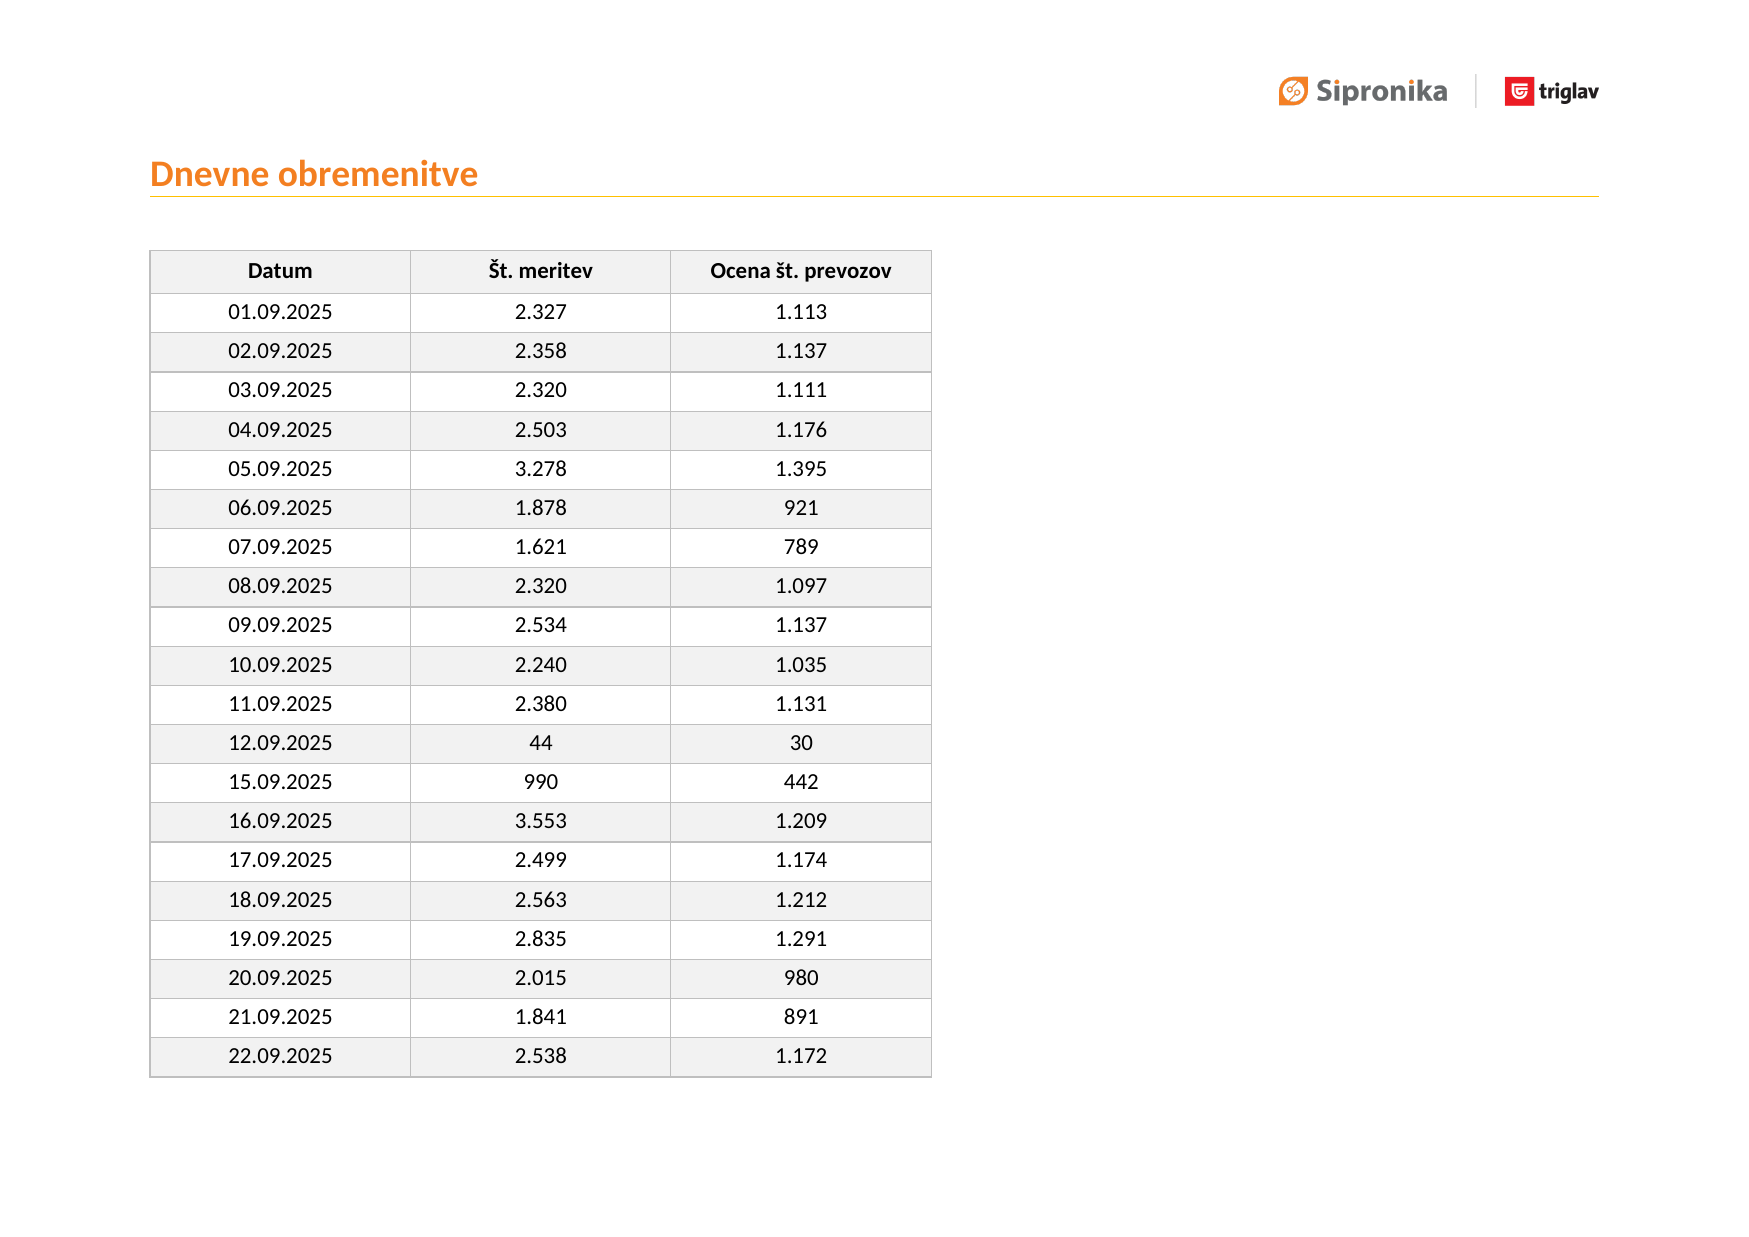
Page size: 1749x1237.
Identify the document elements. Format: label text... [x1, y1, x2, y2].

table_cell 990 [411, 764, 670, 802]
table_cell 3.553 [411, 803, 670, 841]
table_cell 1.621 [411, 529, 670, 567]
table_cell 02.09.2025 [151, 333, 410, 371]
table_cell 17.09.2025 [151, 843, 410, 881]
table_cell 20.09.2025 [151, 960, 410, 998]
table_cell 15.09.2025 [151, 764, 410, 802]
picture [1279, 74, 1599, 108]
table_cell 2.538 [411, 1038, 670, 1076]
table_cell 2.240 [411, 647, 670, 685]
table_cell 3.278 [411, 451, 670, 489]
table_cell 2.358 [411, 333, 670, 371]
table_header Datum [151, 251, 410, 293]
table_cell 1.097 [671, 568, 931, 606]
table_cell 22.09.2025 [151, 1038, 410, 1076]
table_cell 07.09.2025 [151, 529, 410, 567]
table_cell 980 [671, 960, 931, 998]
table_cell 789 [671, 529, 931, 567]
table_cell 442 [671, 764, 931, 802]
table_cell 1.172 [671, 1038, 931, 1076]
table_cell 19.09.2025 [151, 921, 410, 959]
subtitle Dnevne obremenitve [150, 150, 1599, 196]
table_cell 18.09.2025 [151, 882, 410, 920]
table_cell 10.09.2025 [151, 647, 410, 685]
table_cell 01.09.2025 [151, 294, 410, 332]
table_cell 891 [671, 999, 931, 1037]
table_cell 1.131 [671, 686, 931, 724]
table_cell 1.113 [671, 294, 931, 332]
table_cell 12.09.2025 [151, 725, 410, 763]
table_cell 2.380 [411, 686, 670, 724]
table_cell 11.09.2025 [151, 686, 410, 724]
table_cell 08.09.2025 [151, 568, 410, 606]
table_cell 2.563 [411, 882, 670, 920]
table_cell 1.212 [671, 882, 931, 920]
table_header Št. meritev [411, 251, 670, 293]
table_cell 2.835 [411, 921, 670, 959]
table_cell 2.015 [411, 960, 670, 998]
table_cell 06.09.2025 [151, 490, 410, 528]
table_cell 1.111 [671, 373, 931, 411]
table_cell 1.841 [411, 999, 670, 1037]
table_cell 1.395 [671, 451, 931, 489]
table_cell 30 [671, 725, 931, 763]
table_cell 2.534 [411, 608, 670, 646]
table_cell 16.09.2025 [151, 803, 410, 841]
table_header Ocena št. prevozov [671, 251, 931, 293]
table_cell 2.327 [411, 294, 670, 332]
table_cell 1.137 [671, 333, 931, 371]
table_cell 1.137 [671, 608, 931, 646]
table_cell 921 [671, 490, 931, 528]
table_cell 2.499 [411, 843, 670, 881]
table_cell 1.174 [671, 843, 931, 881]
table_cell 05.09.2025 [151, 451, 410, 489]
table_cell 1.035 [671, 647, 931, 685]
table_cell 04.09.2025 [151, 412, 410, 450]
table_cell 03.09.2025 [151, 373, 410, 411]
table_cell 2.320 [411, 373, 670, 411]
table_cell 1.291 [671, 921, 931, 959]
table_cell 21.09.2025 [151, 999, 410, 1037]
table_cell 1.176 [671, 412, 931, 450]
table_cell 2.503 [411, 412, 670, 450]
table_cell 1.209 [671, 803, 931, 841]
table_cell 2.320 [411, 568, 670, 606]
table_cell 09.09.2025 [151, 608, 410, 646]
table_cell 44 [411, 725, 670, 763]
table_cell 1.878 [411, 490, 670, 528]
